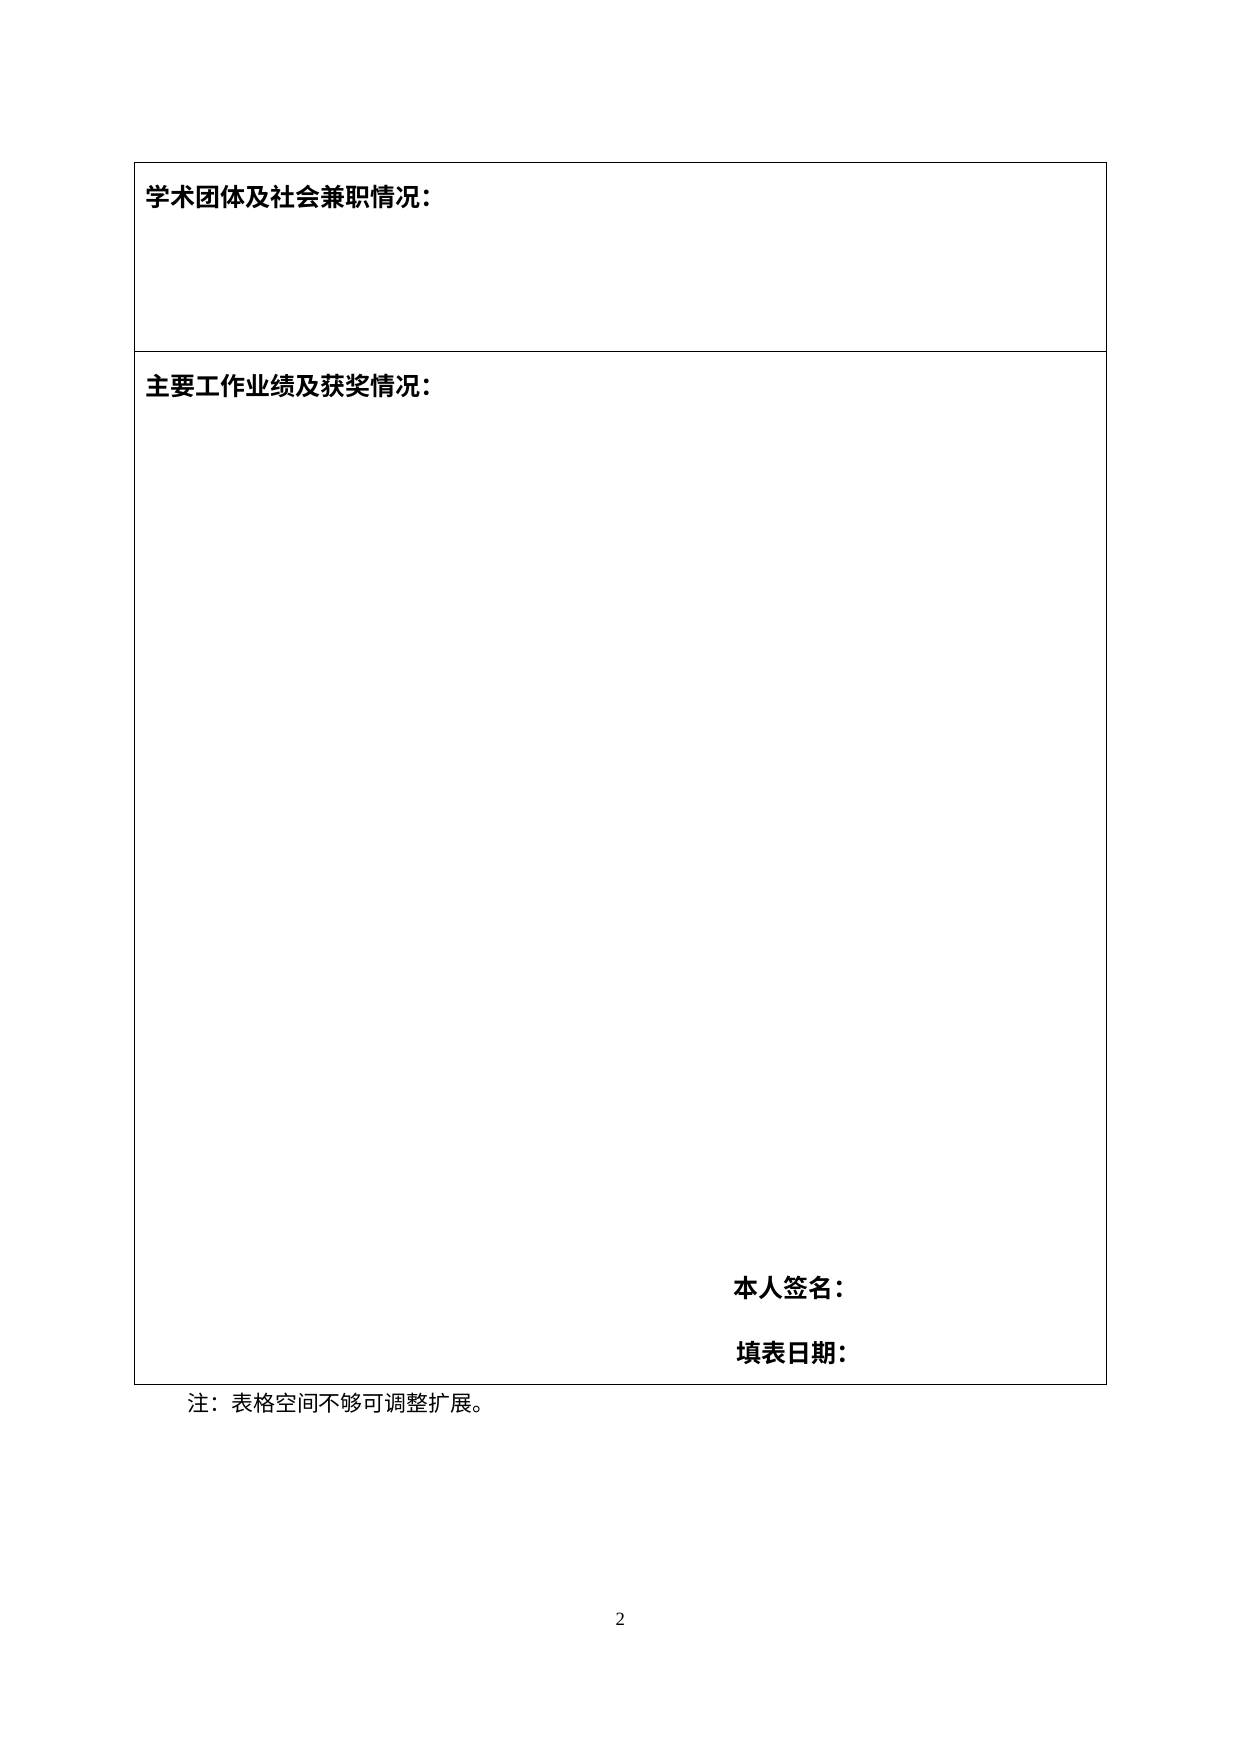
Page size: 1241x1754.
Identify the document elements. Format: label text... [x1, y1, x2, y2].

table_cell 学术团体及社会兼职情况： [135, 163, 1106, 351]
text 注：表格空间不够可调整扩展。 [187, 1385, 1062, 1418]
table_cell 主要工作业绩及获奖情况： 本人签名： 填表日期： [135, 352, 1106, 1384]
